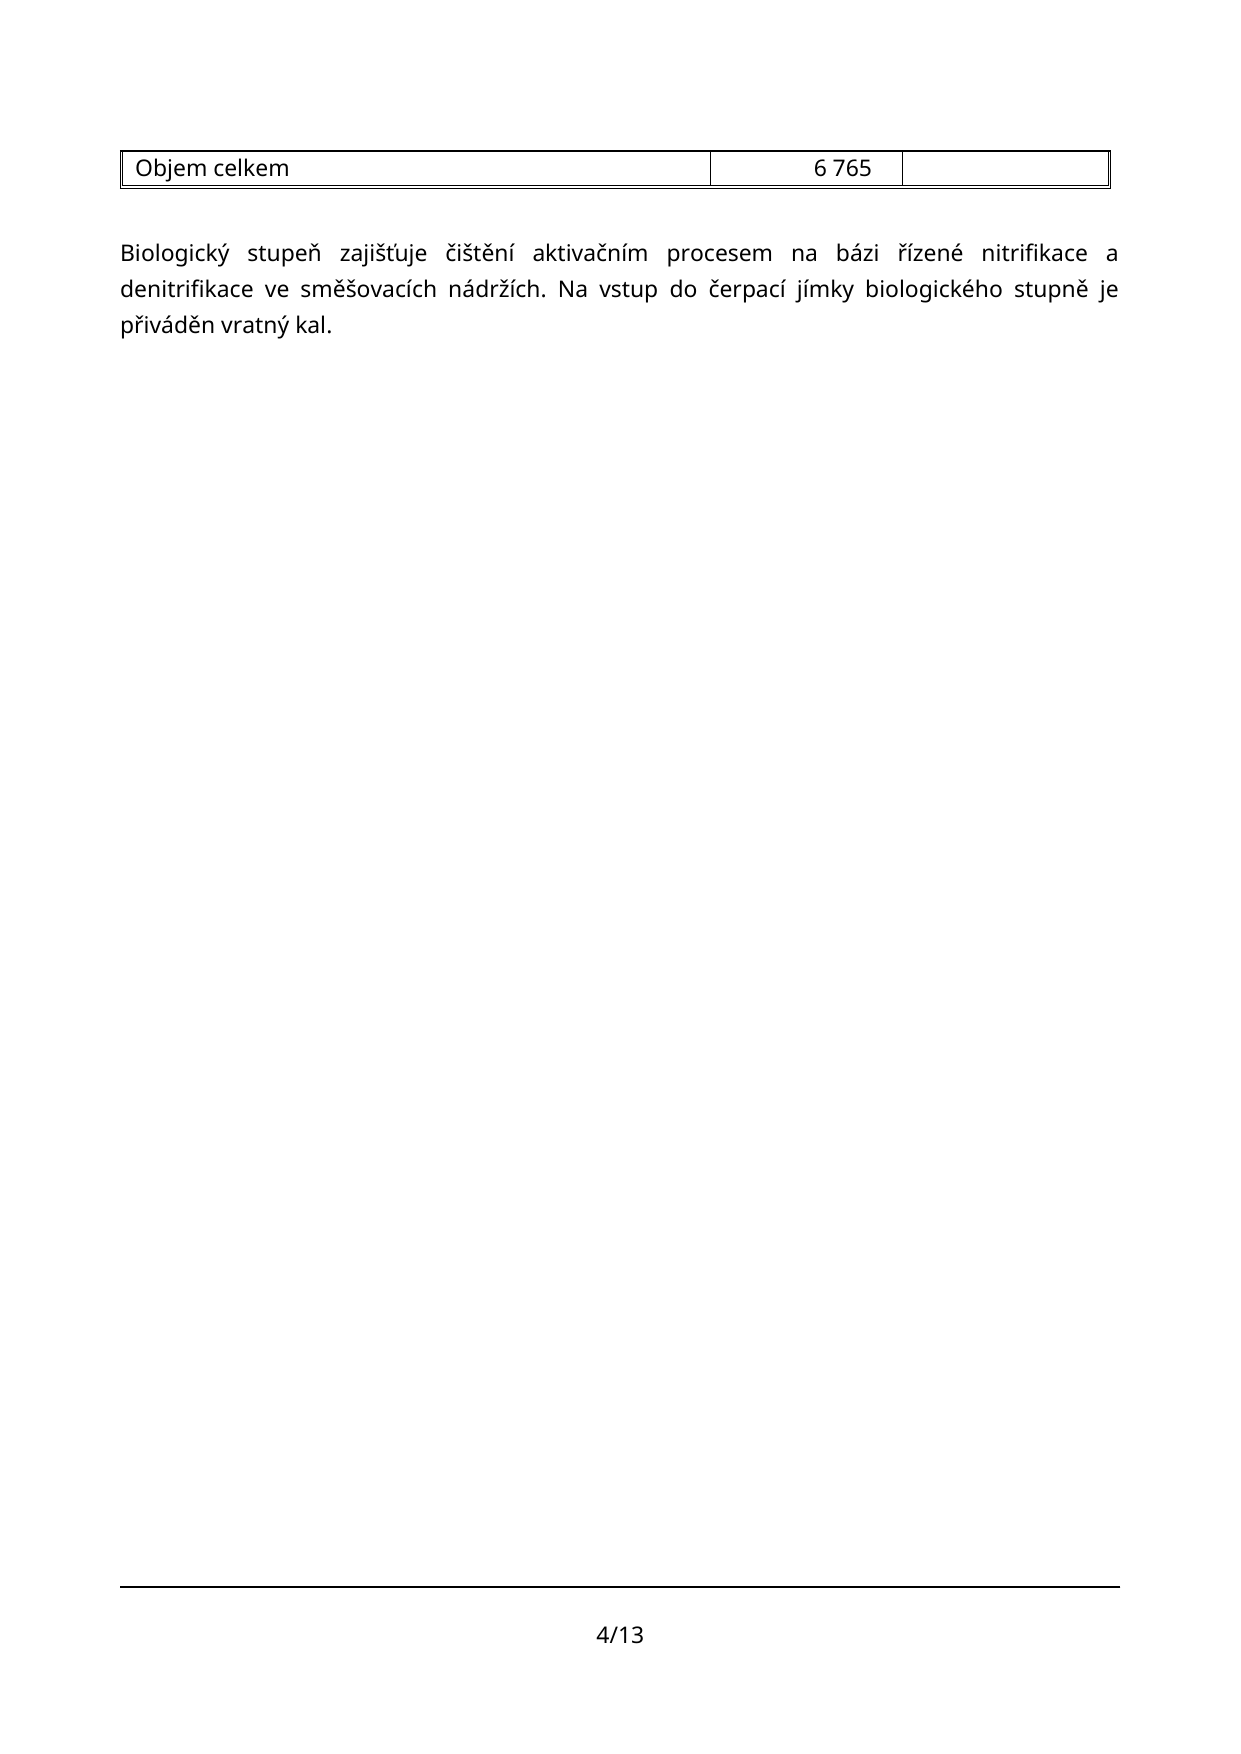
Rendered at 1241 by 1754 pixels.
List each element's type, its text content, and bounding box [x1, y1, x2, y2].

table_cell [903, 152, 1108, 185]
table_cell 6 765 [711, 152, 902, 185]
text Biologický stupeň zajišťuje čištění aktivačním procesem na bázi řízené nitrifikace a denitrifikace ve směšovacích nádržích. Na vstup do čerpací jímky biologického stupně je přiváděn vratný kal. [120, 237, 1120, 340]
table_cell Objem celkem [123, 152, 710, 185]
